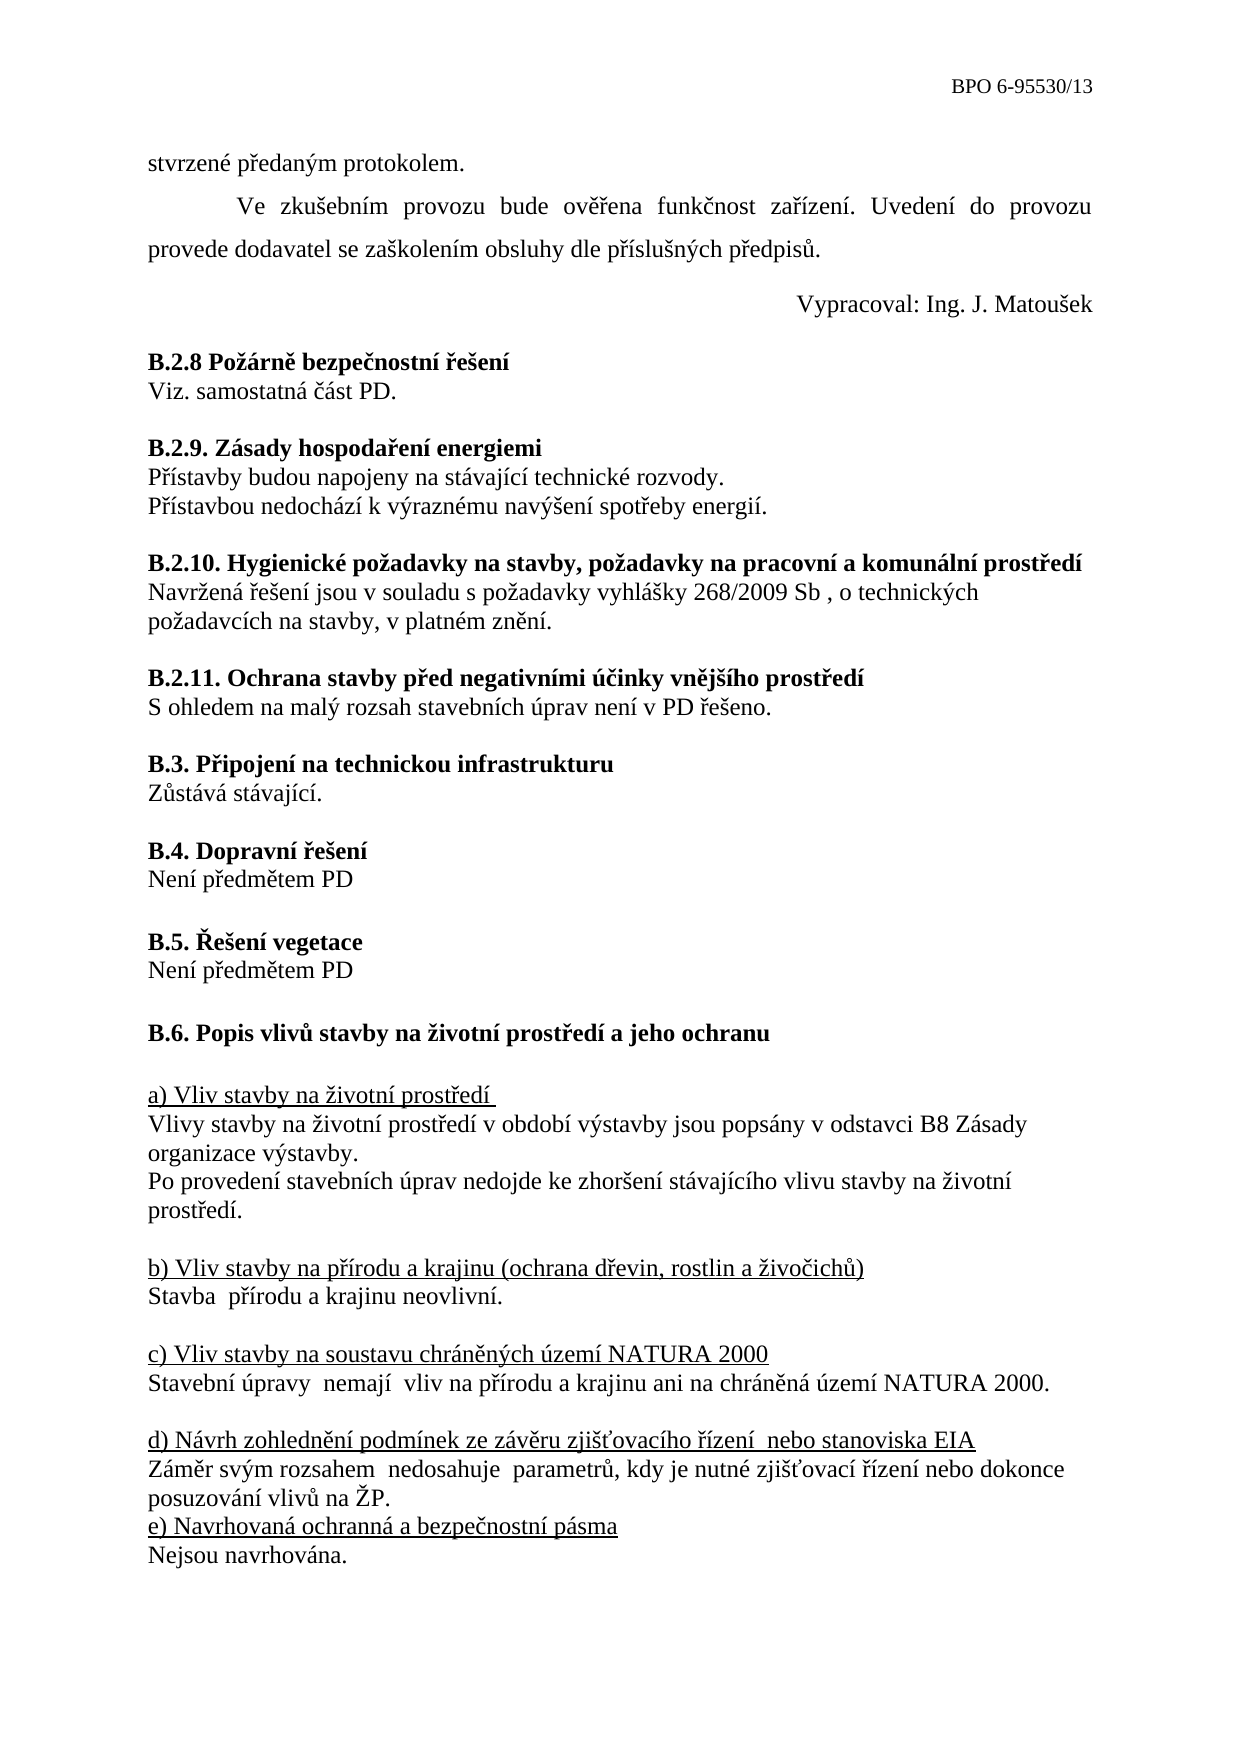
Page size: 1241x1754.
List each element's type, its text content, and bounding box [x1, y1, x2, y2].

text Záměr svým rozsahem nedosahuje parametrů, kdy je nutné zjišťovací řízení nebo dokonce posuzování vlivů na ŽP. [148, 1454, 1093, 1511]
text b) Vliv stavby na přírodu a krajinu (ochrana dřevin, rostlin a živočichů) [148, 1253, 1093, 1281]
text Přístavby budou napojeny na stávající technické rozvody. [148, 462, 1093, 491]
text B.4. Dopravní řešení [148, 836, 1093, 864]
text Viz. samostatná část PD. [148, 376, 1093, 404]
text B.2.11. Ochrana stavby před negativními účinky vnějšího prostředí [148, 663, 1093, 692]
text Není předmětem PD [148, 864, 1093, 893]
text Vypracoval: Ing. J. Matoušek [148, 289, 1093, 318]
text Zůstává stávající. [148, 778, 1093, 807]
text Nejsou navrhována. [148, 1540, 1093, 1569]
text B.3. Připojení na technickou infrastrukturu [148, 749, 1093, 778]
text S ohledem na malý rozsah stavebních úprav není v PD řešeno. [148, 692, 1093, 721]
text Po provedení stavebních úprav nedojde ke zhoršení stávajícího vlivu stavby na životní prostředí. [148, 1166, 1093, 1224]
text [148, 148, 1093, 176]
text Není předmětem PD [148, 956, 1093, 984]
text Navržená řešení jsou v souladu s požadavky vyhlášky 268/2009 Sb , o technických požadavcích na stavby, v platném znění. [148, 577, 1093, 634]
text c) Vliv stavby na soustavu chráněných území NATURA 2000 [148, 1339, 1093, 1368]
text Přístavbou nedochází k výraznému navýšení spotřeby energií. [148, 491, 1093, 519]
text B.2.9. Zásady hospodaření energiemi [148, 433, 1093, 462]
text Stavební úpravy nemají vliv na přírodu a krajinu ani na chráněná území NATURA 2000. [148, 1368, 1093, 1396]
text e) Navrhovaná ochranná a bezpečnostní pásma [148, 1511, 1093, 1540]
text Vlivy stavby na životní prostředí v období výstavby jsou popsány v odstavci B8 Zásady organizace výstavby. [148, 1109, 1093, 1166]
text Ve zkušebním provozu bude ověřena funkčnost zařízení. Uvedení do provozu provede dodavatel se zaškolením obsluhy dle příslušných předpisů. [148, 191, 1093, 263]
text B.2.10. Hygienické požadavky na stavby, požadavky na pracovní a komunální prostředí [148, 548, 1093, 577]
text a) Vliv stavby na životní prostředí [148, 1080, 1093, 1109]
text B.2.8 Požárně bezpečnostní řešení [148, 347, 1093, 376]
text B.5. Řešení vegetace [148, 927, 1093, 956]
text d) Návrh zohlednění podmínek ze závěru zjišťovacího řízení nebo stanoviska EIA [148, 1425, 1093, 1454]
text Stavba přírodu a krajinu neovlivní. [148, 1281, 1093, 1310]
text B.6. Popis vlivů stavby na životní prostředí a jeho ochranu [148, 1018, 1093, 1047]
